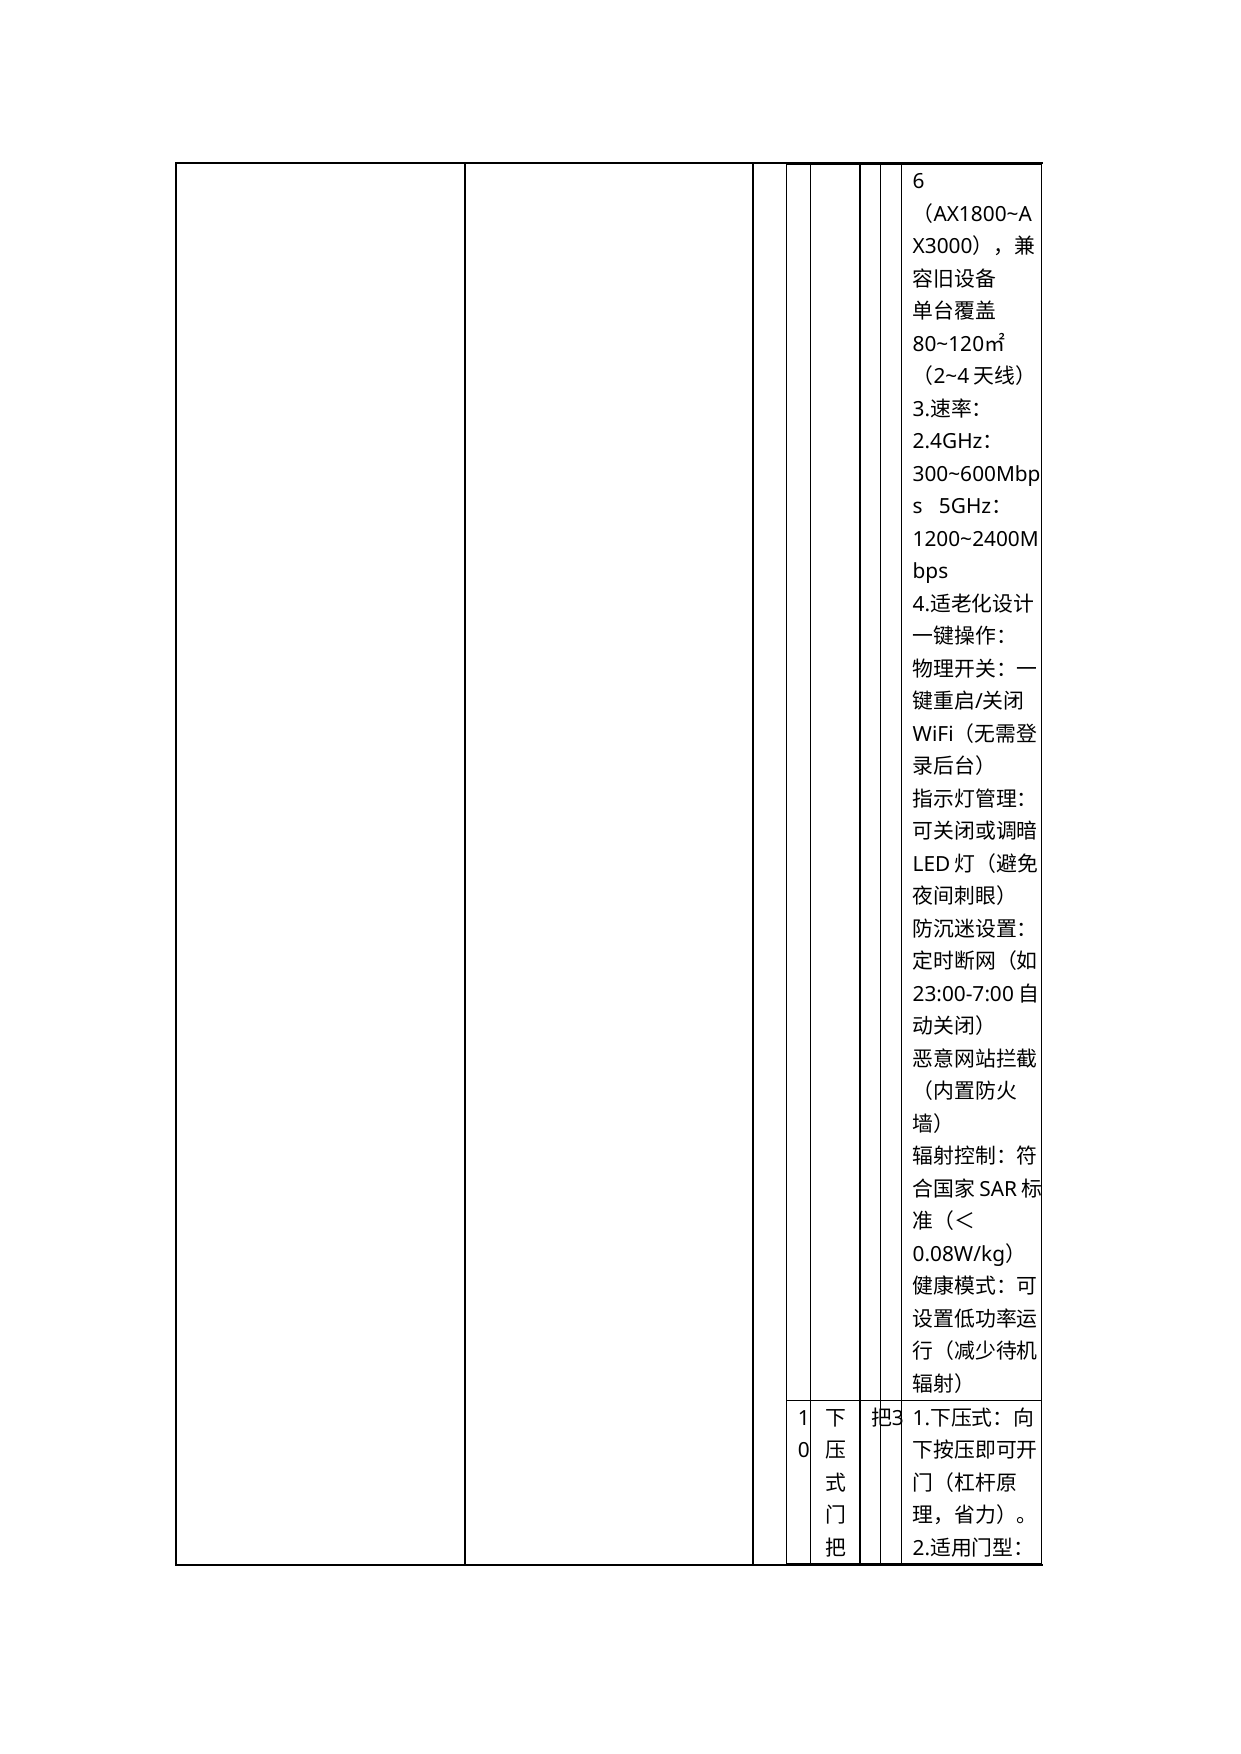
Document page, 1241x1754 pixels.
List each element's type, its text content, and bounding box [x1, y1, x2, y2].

table_cell 1 [177, 164, 464, 1564]
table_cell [811, 165, 859, 1400]
table_cell [466, 164, 752, 1564]
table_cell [811, 1401, 859, 1563]
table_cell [754, 164, 786, 1564]
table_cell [787, 165, 810, 1400]
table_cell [902, 165, 1041, 1400]
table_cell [861, 165, 880, 1400]
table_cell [881, 165, 901, 1400]
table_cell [787, 1401, 810, 1563]
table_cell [881, 1401, 901, 1563]
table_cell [861, 1401, 880, 1563]
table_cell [902, 1401, 1041, 1563]
